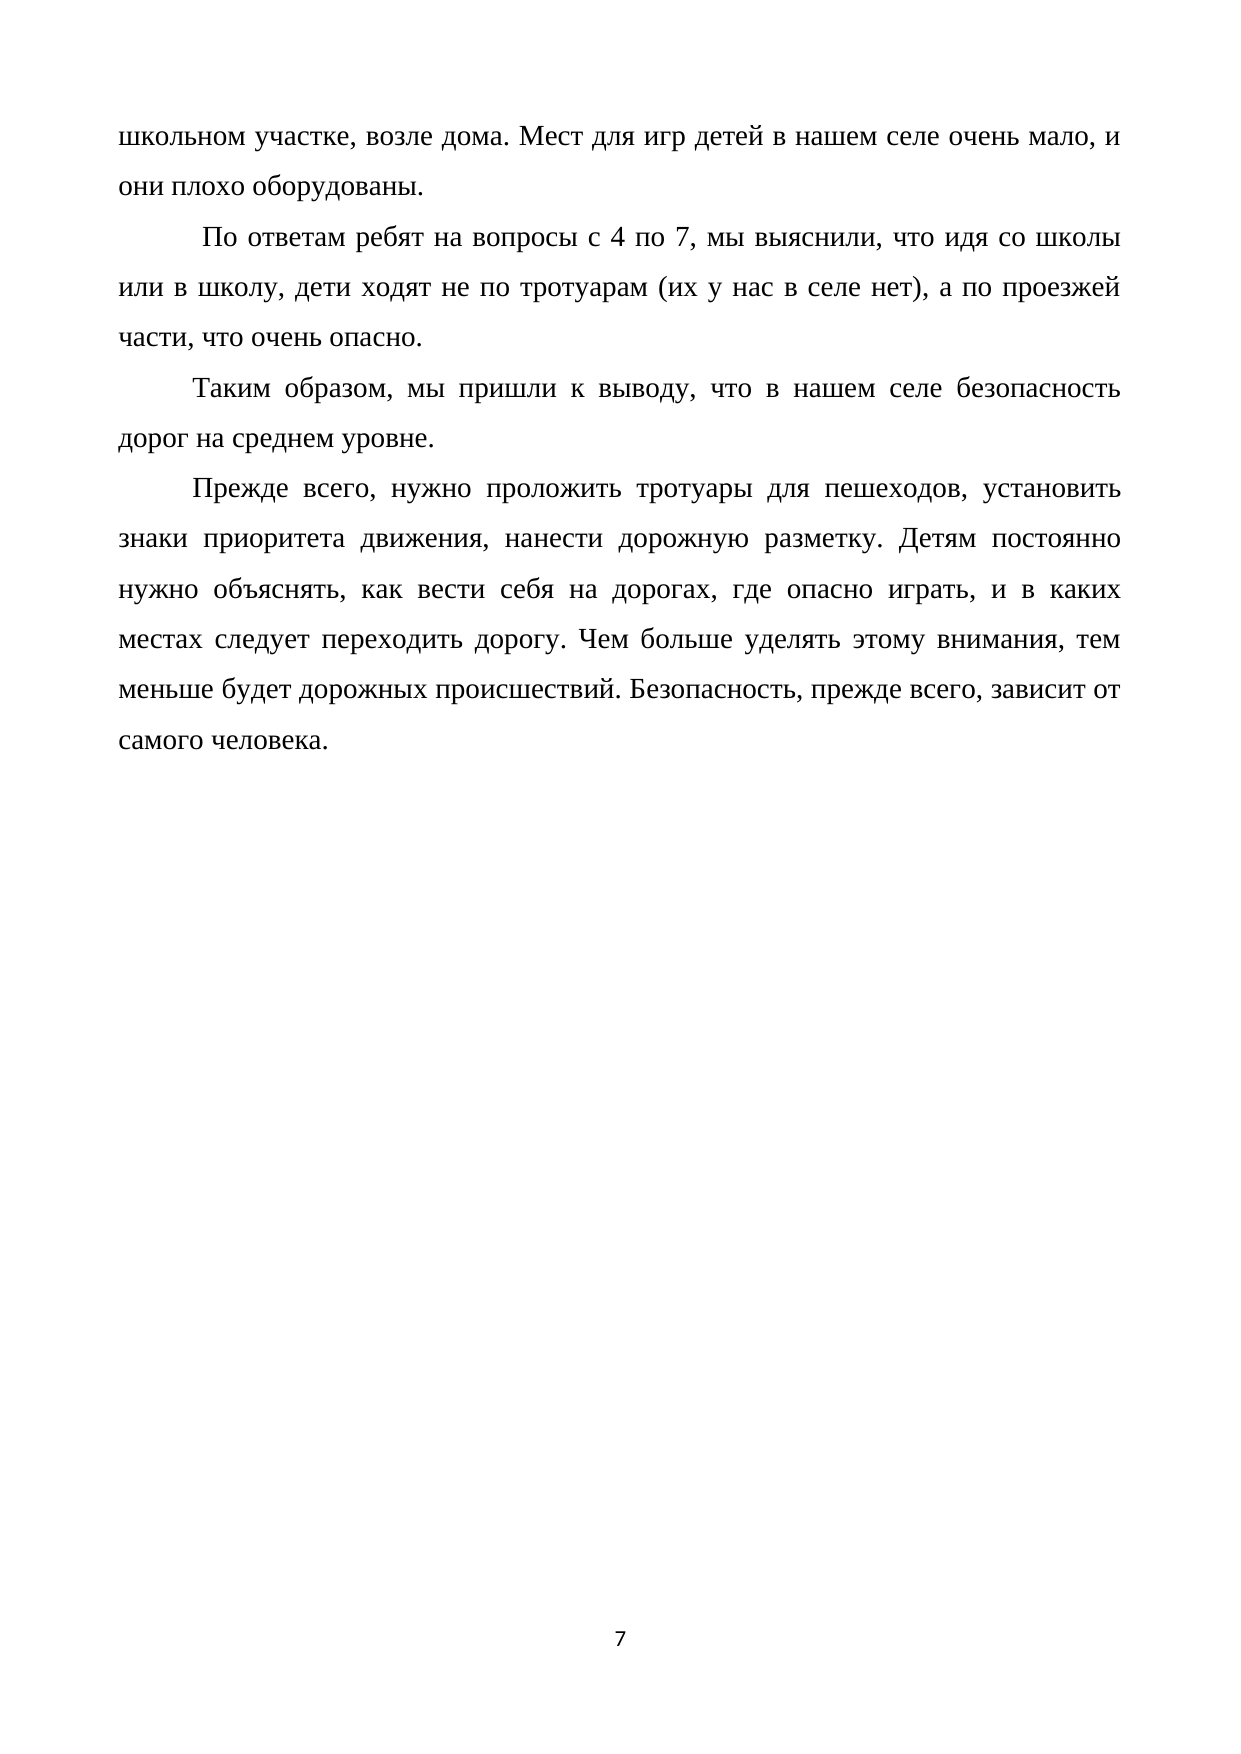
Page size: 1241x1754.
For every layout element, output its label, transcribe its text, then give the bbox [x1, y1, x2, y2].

text Таким образом, мы пришли к выводу, что в нашем селе безопасность дорог на среднем уровне. [118, 370, 1122, 453]
text Прежде всего, нужно проложить тротуары для пешеходов, установить знаки приоритета движения, нанести дорожную разметку. Детям постоянно нужно объяснять, как вести себя на дорогах, где опасно играть, и в каких местах следует переходить дорогу. Чем больше уделять этому внимания, тем меньше будет дорожных происшествий. Безопасность, прежде всего, зависит от самого человека. [118, 470, 1122, 755]
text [118, 118, 1122, 202]
text По ответам ребят на вопросы с 4 по 7, мы выяснили, что идя со школы или в школу, дети ходят не по тротуарам (их у нас в селе нет), а по проезжей части, что очень опасно. [118, 219, 1122, 353]
